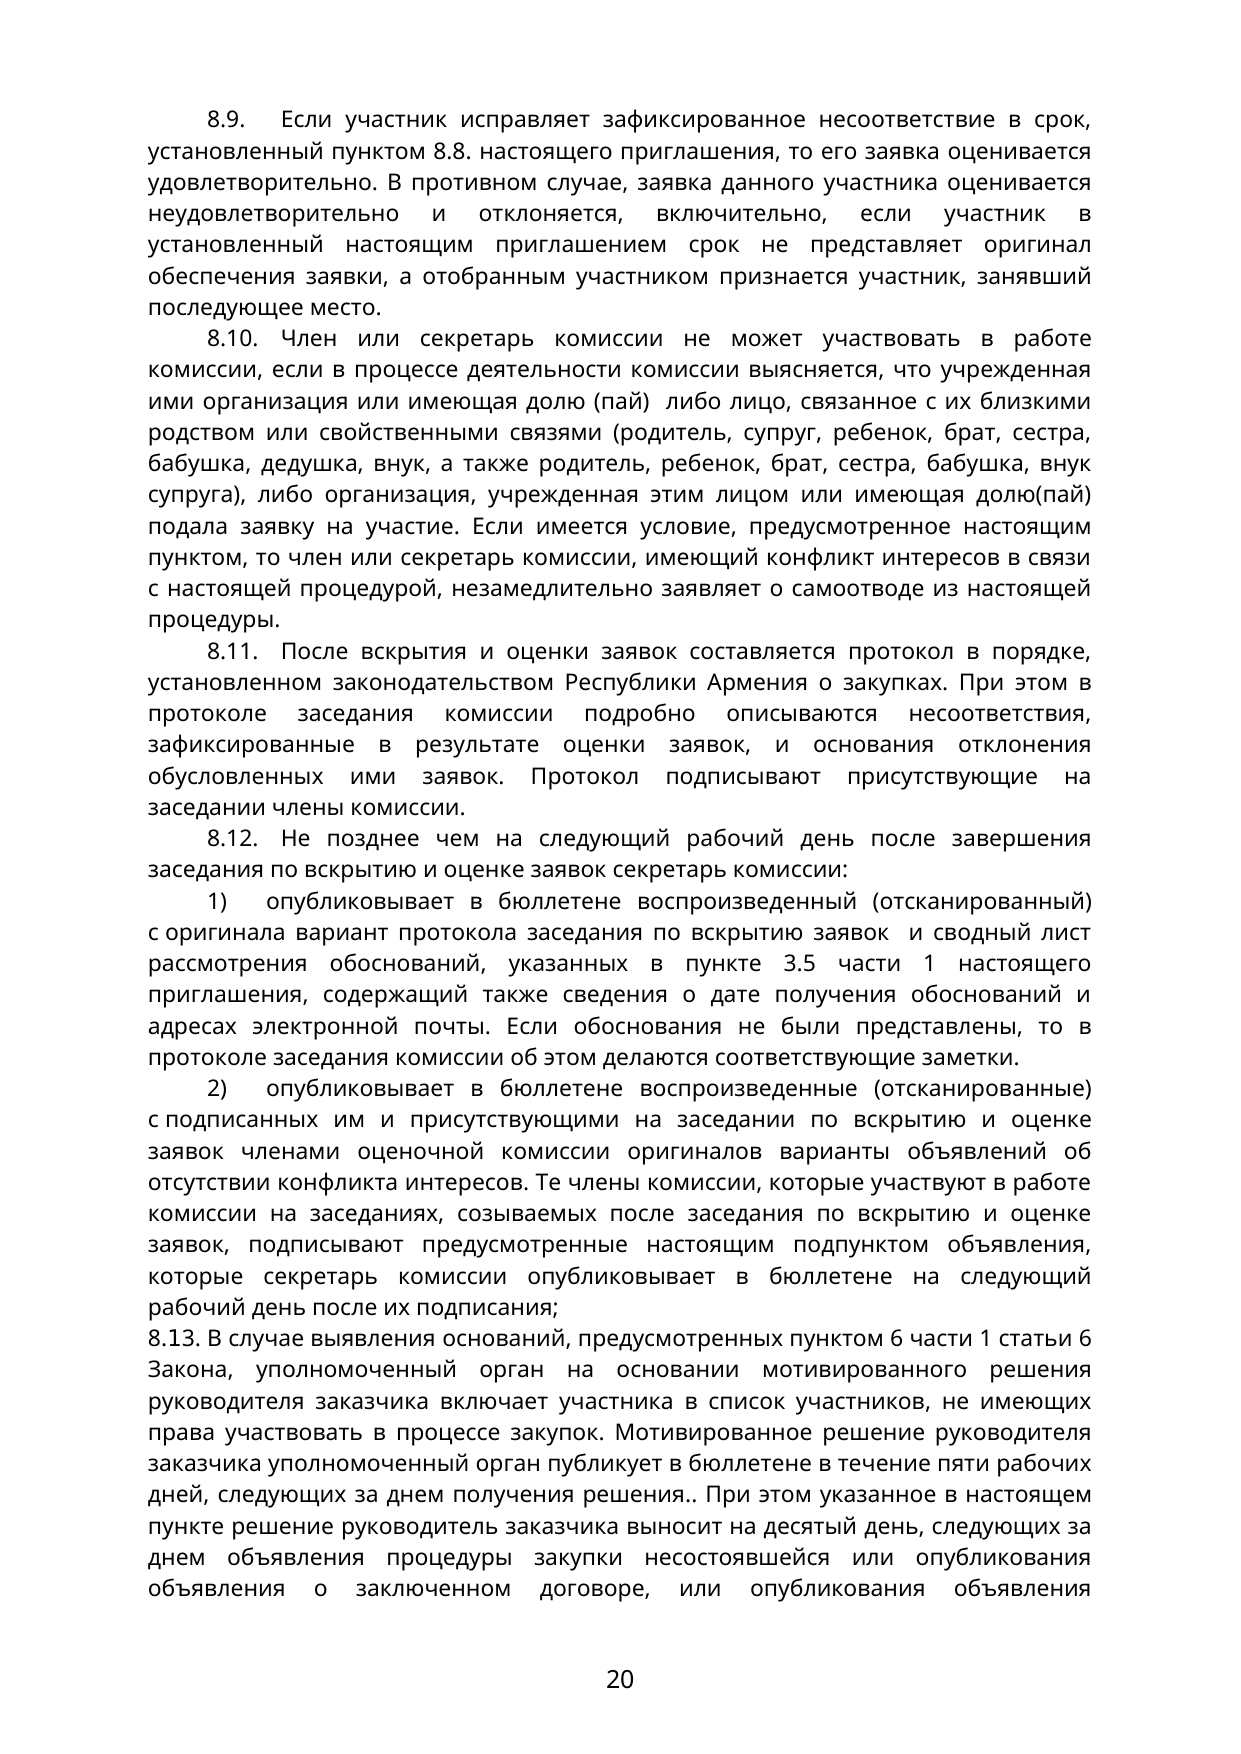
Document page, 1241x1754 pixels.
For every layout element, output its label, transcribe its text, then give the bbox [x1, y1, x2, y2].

text 8.10. Член или секретарь комиссии не может участвовать в работе комиссии, если в процессе деятельности комиссии выясняется, что учрежденная ими организация или имеющая долю (пай) либо лицо, связанное с их близкими родством или свойственными связями (родитель, супруг, ребенок, брат, сестра, бабушка, дедушка, внук, а также родитель, ребенок, брат, сестра, бабушка, внук супруга), либо организация, учрежденная этим лицом или имеющая долю(пай) подала заявку на участие. Если имеется условие, предусмотренное настоящим пунктом, то член или секретарь комиссии, имеющий конфликт интересов в связи с настоящей процедурой, незамедлительно заявляет о самоотводе из настоящей процедуры. [148, 322, 1092, 635]
text 8.12. Не позднее чем на следующий рабочий день после завершения заседания по вскрытию и оценке заявок секретарь комиссии: [148, 822, 1092, 885]
text 2) опубликовывает в бюллетене воспроизведенные (отсканированные) с подписанных им и присутствующими на заседании по вскрытию и оценке заявок членами оценочной комиссии оригиналов варианты объявлений об отсутствии конфликта интересов. Те члены комиссии, которые участвуют в работе комиссии на заседаниях, созываемых после заседания по вскрытию и оценке заявок, подписывают предусмотренные настоящим подпунктом объявления, которые секретарь комиссии опубликовывает в бюллетене на следующий рабочий день после их подписания; [148, 1072, 1092, 1322]
text 1) опубликовывает в бюллетене воспроизведенный (отсканированный) с оригинала вариант протокола заседания по вскрытию заявок и сводный лист рассмотрения обоснований, указанных в пункте 3.5 части 1 настоящего приглашения, содержащий также сведения о дате получения обоснований и адресах электронной почты. Если обоснования не были представлены, то в протоколе заседания комиссии об этом делаются соответствующие заметки. [148, 885, 1092, 1072]
text 8.9. Если участник исправляет зафиксированное несоответствие в срок, установленный пунктом 8.8. настоящего приглашения, то его заявка оценивается удовлетворительно. В противном случае, заявка данного участника оценивается неудовлетворительно и отклоняется, включительно, если участник в установленный настоящим приглашением срок не представляет оригинал обеспечения заявки, а отобранным участником признается участник, занявший последующее место. [148, 103, 1092, 322]
text 8.11. После вскрытия и оценки заявок составляется протокол в порядке, установленном законодательством Республики Армения о закупках. При этом в протоколе заседания комиссии подробно описываются несоответствия, зафиксированные в результате оценки заявок, и основания отклонения обусловленных ими заявок. Протокол подписывают присутствующие на заседании члены комиссии. [148, 635, 1092, 822]
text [148, 1322, 1092, 1603]
